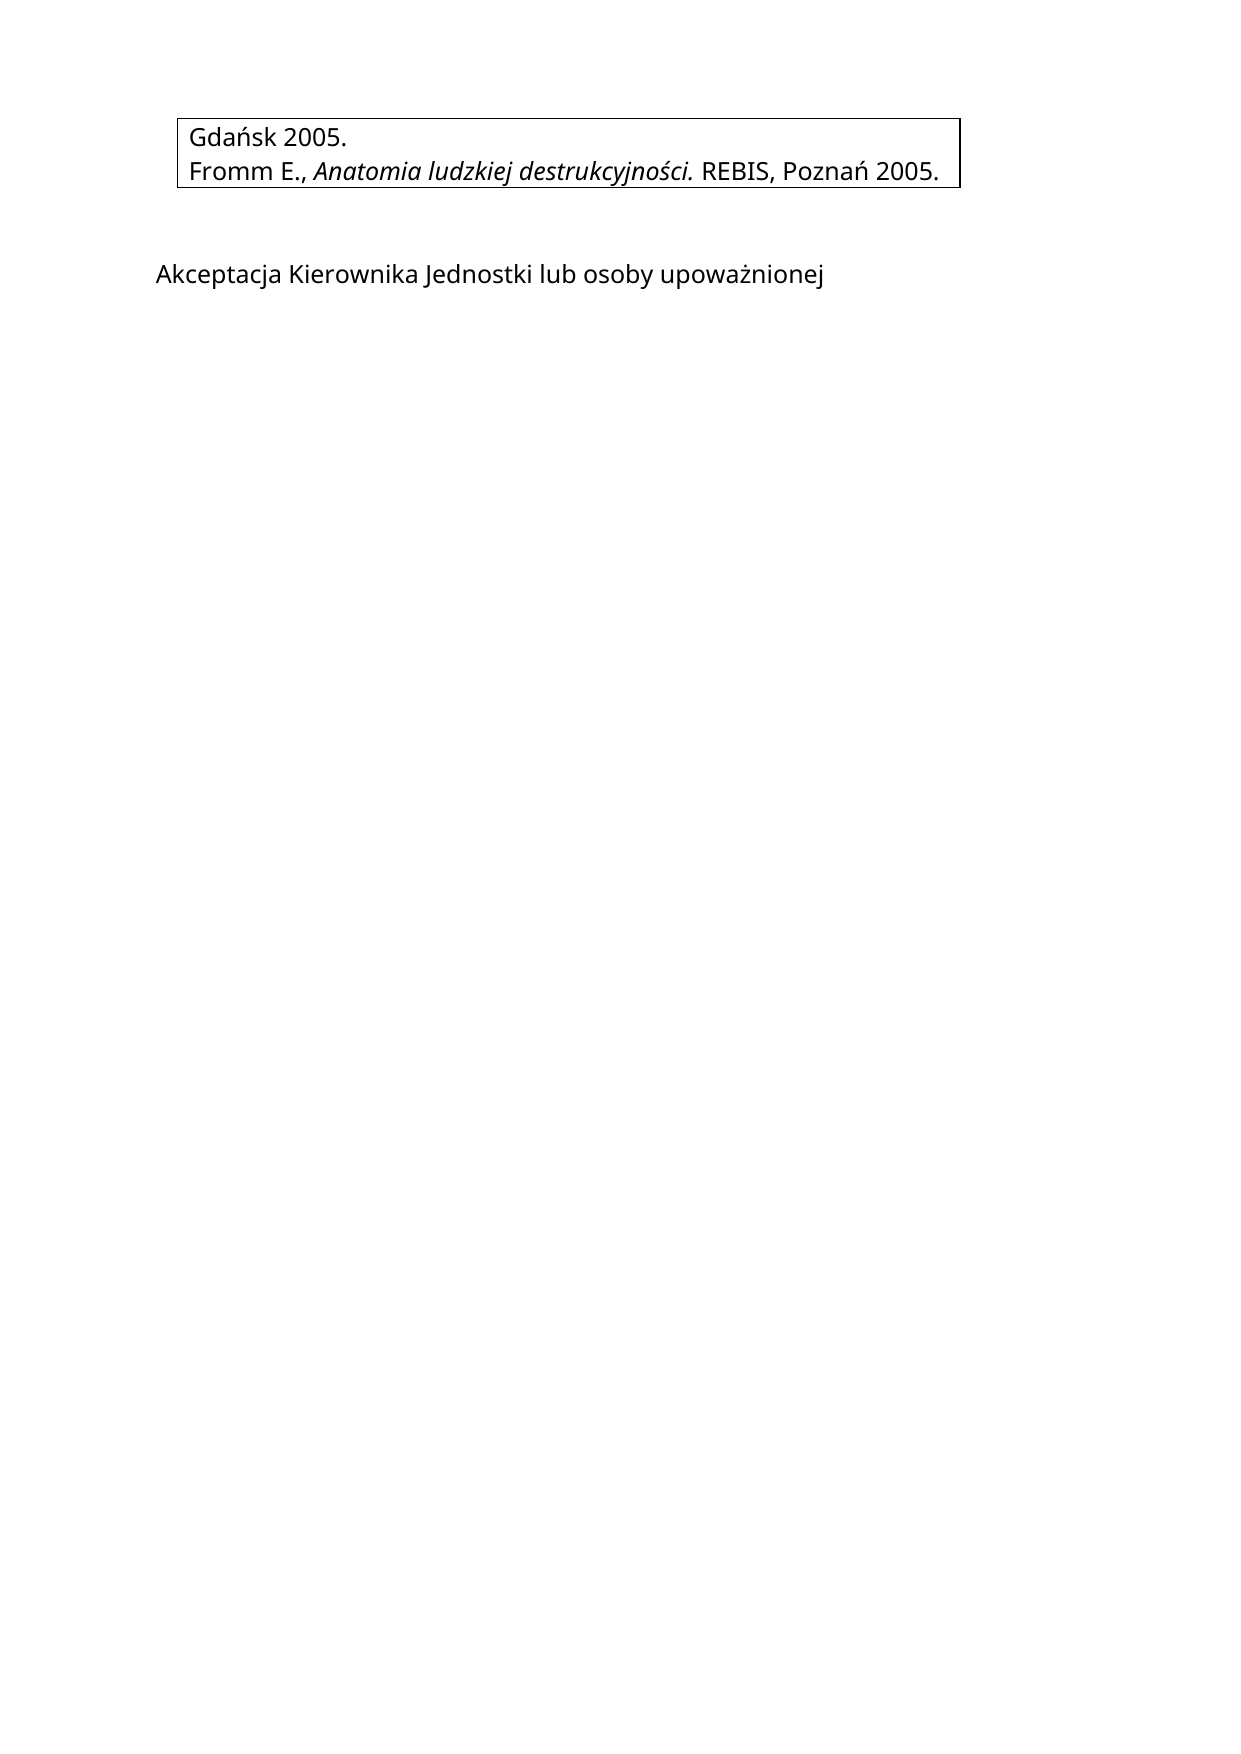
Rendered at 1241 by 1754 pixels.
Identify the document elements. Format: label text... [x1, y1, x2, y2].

text Akceptacja Kierownika Jednostki lub osoby upoważnionej [156, 256, 1122, 291]
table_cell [178, 119, 959, 187]
